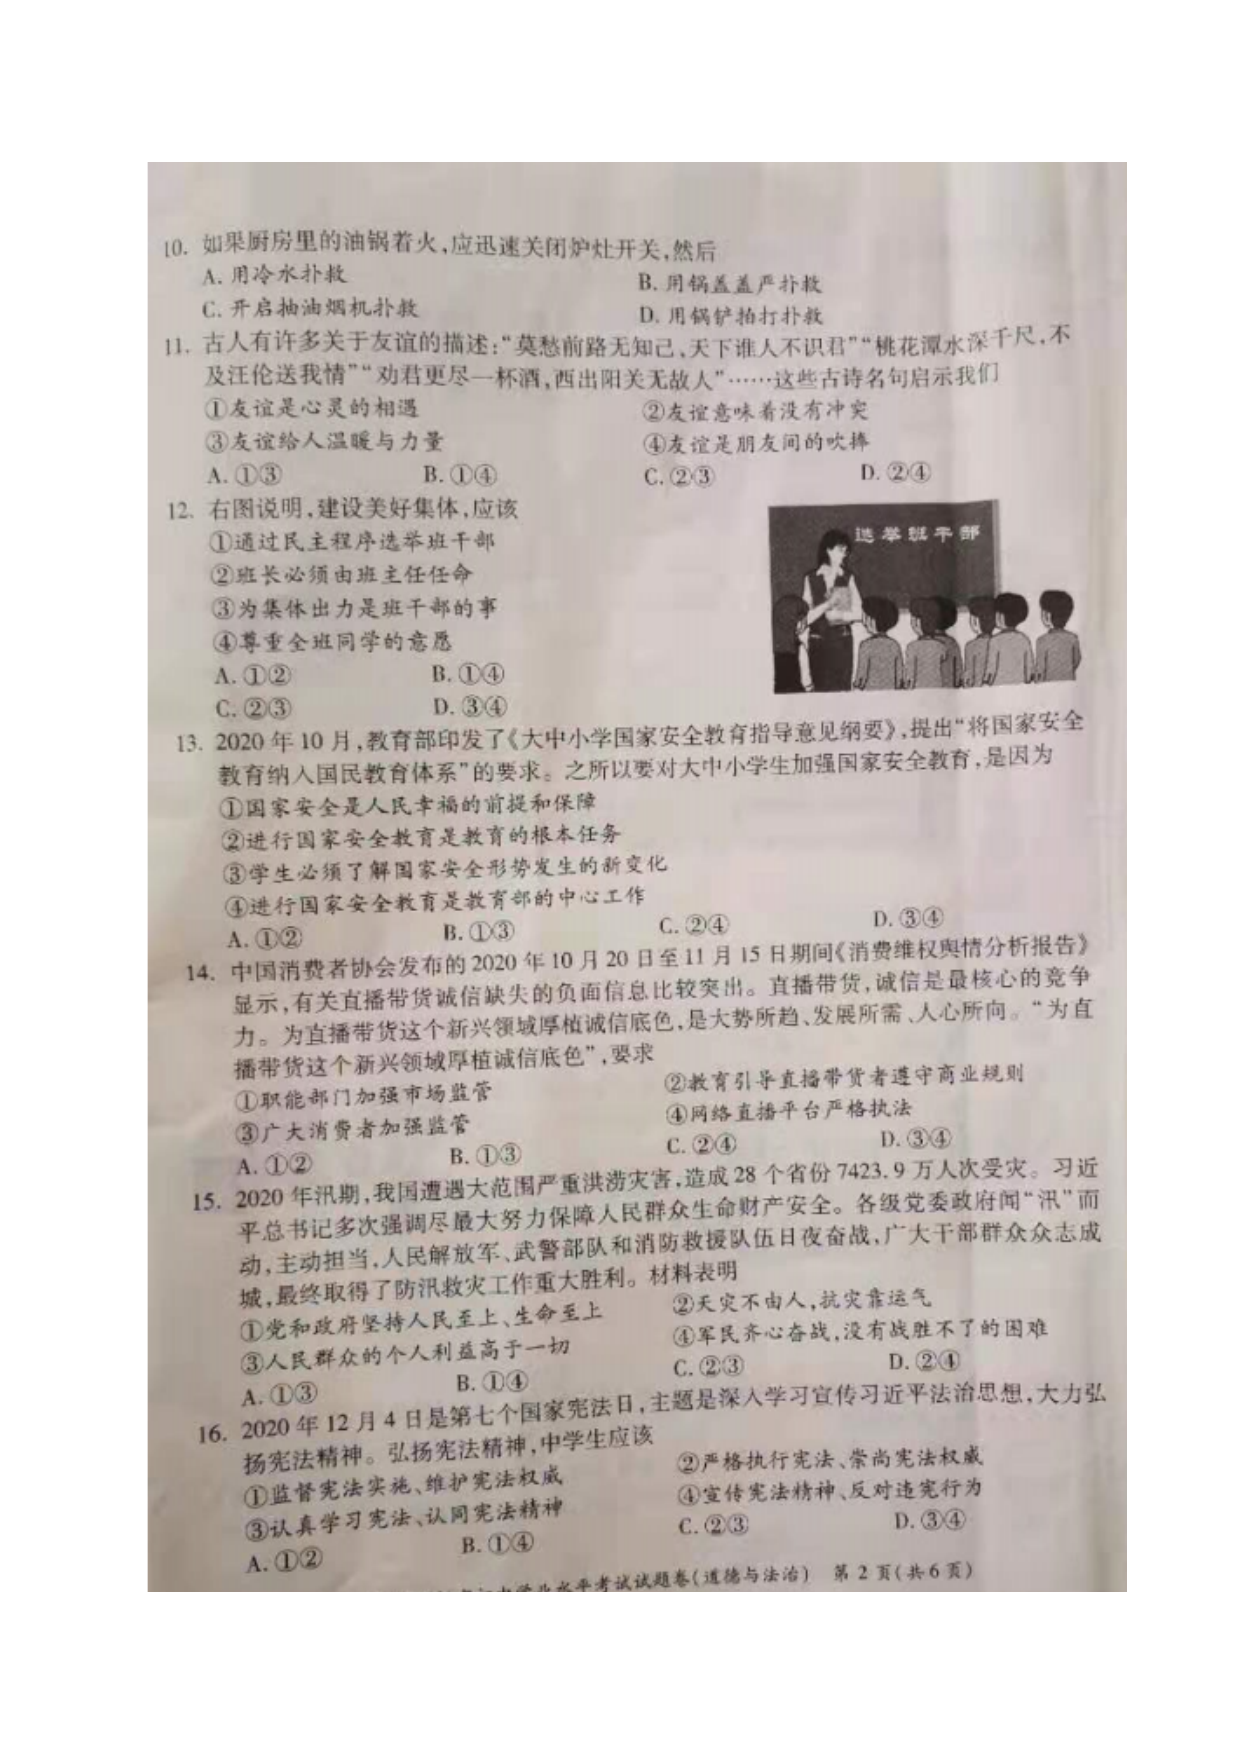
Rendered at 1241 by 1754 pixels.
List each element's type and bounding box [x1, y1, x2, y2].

picture [147, 162, 1127, 1592]
